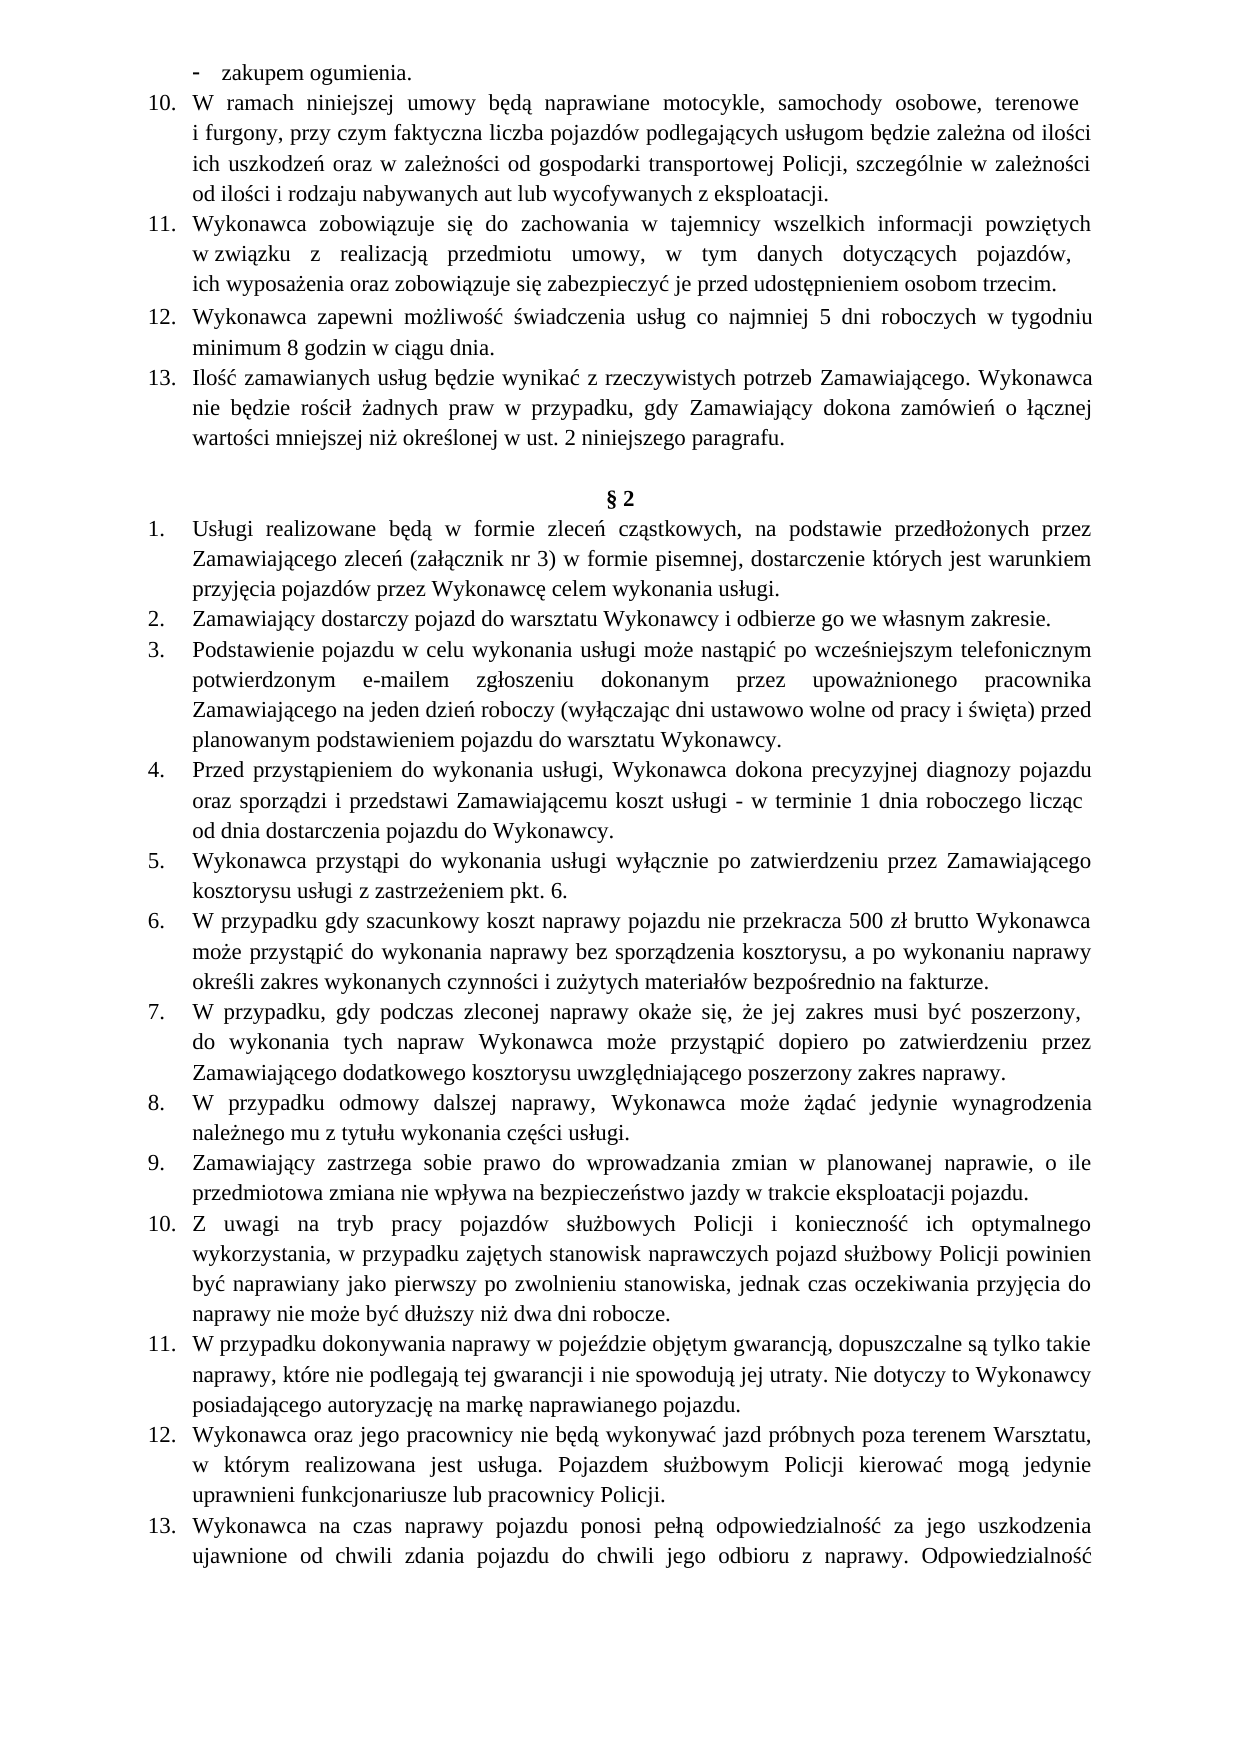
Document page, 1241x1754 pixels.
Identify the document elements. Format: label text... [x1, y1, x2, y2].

list W ramach niniejszej umowy będą naprawiane motocykle, samochody osobowe, terenowe i furgony, przy czym faktyczna liczba pojazdów podlegających usługom będzie zależna od ilości ich uszkodzeń oraz w zależności od gospodarki transportowej Policji, szczególnie w zależności od ilości i rodzaju nabywanych aut lub wycofywanych z eksploatacji. [148, 89, 1093, 206]
list Usługi realizowane będą w formie zleceń cząstkowych, na podstawie przedłożonych przez Zamawiającego zleceń (załącznik nr 3) w formie pisemnej, dostarczenie których jest warunkiem przyjęcia pojazdów przez Wykonawcę celem wykonania usługi. [148, 515, 1093, 602]
list Wykonawca oraz jego pracownicy nie będą wykonywać jazd próbnych poza terenem Warsztatu, w którym realizowana jest usługa. Pojazdem służbowym Policji kierować mogą jedynie uprawnieni funkcjonariusze lub pracownicy Policji. [148, 1421, 1093, 1508]
list Zamawiający dostarczy pojazd do warsztatu Wykonawcy i odbierze go we własnym zakresie. [148, 606, 1093, 632]
list Wykonawca zobowiązuje się do zachowania w tajemnicy wszelkich informacji powziętych w związku z realizacją przedmiotu umowy, w tym danych dotyczących pojazdów, ich wyposażenia oraz zobowiązuje się zabezpieczyć je przed udostępnieniem osobom trzecim. [148, 210, 1093, 297]
list Z uwagi na tryb pracy pojazdów służbowych Policji i konieczność ich optymalnego wykorzystania, w przypadku zajętych stanowisk naprawczych pojazd służbowy Policji powinien być naprawiany jako pierwszy po zwolnieniu stanowiska, jednak czas oczekiwania przyjęcia do naprawy nie może być dłuższy niż dwa dni robocze. [148, 1210, 1093, 1327]
list W przypadku dokonywania naprawy w pojeździe objętym gwarancją, dopuszczalne są tylko takie naprawy, które nie podlegają tej gwarancji i nie spowodują jej utraty. Nie dotyczy to Wykonawcy posiadającego autoryzację na markę naprawianego pojazdu. [148, 1331, 1093, 1417]
list Wykonawca zapewni możliwość świadczenia usług co najmniej 5 dni roboczych w tygodniu minimum 8 godzin w ciągu dnia. [148, 303, 1093, 360]
list W przypadku, gdy podczas zleconej naprawy okaże się, że jej zakres musi być poszerzony, do wykonania tych napraw Wykonawca może przystąpić dopiero po zatwierdzeniu przez Zamawiającego dodatkowego kosztorysu uwzględniającego poszerzony zakres naprawy. [148, 998, 1093, 1085]
list zakupem ogumienia. [192, 59, 1093, 85]
list Podstawienie pojazdu w celu wykonania usługi może nastąpić po wcześniejszym telefonicznym potwierdzonym e-mailem zgłoszeniu dokonanym przez upoważnionego pracownika Zamawiającego na jeden dzień roboczy (wyłączając dni ustawowo wolne od pracy i święta) przed planowanym podstawieniem pojazdu do warsztatu Wykonawcy. [148, 636, 1093, 753]
text § 2 [148, 485, 1093, 511]
list W przypadku gdy szacunkowy koszt naprawy pojazdu nie przekracza 500 zł brutto Wykonawca może przystąpić do wykonania naprawy bez sporządzenia kosztorysu, a po wykonaniu naprawy określi zakres wykonanych czynności i zużytych materiałów bezpośrednio na fakturze. [148, 908, 1093, 994]
list Wykonawca przystąpi do wykonania usługi wyłącznie po zatwierdzeniu przez Zamawiającego kosztorysu usługi z zastrzeżeniem pkt. 6. [148, 847, 1093, 904]
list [148, 1512, 1093, 1568]
list W przypadku odmowy dalszej naprawy, Wykonawca może żądać jedynie wynagrodzenia należnego mu z tytułu wykonania części usługi. [148, 1089, 1093, 1145]
list Zamawiający zastrzega sobie prawo do wprowadzania zmian w planowanej naprawie, o ile przedmiotowa zmiana nie wpływa na bezpieczeństwo jazdy w trakcie eksploatacji pojazdu. [148, 1149, 1093, 1206]
list Ilość zamawianych usług będzie wynikać z rzeczywistych potrzeb Zamawiającego. Wykonawca nie będzie rościł żadnych praw w przypadku, gdy Zamawiający dokona zamówień o łącznej wartości mniejszej niż określonej w ust. 2 niniejszego paragrafu. [148, 364, 1093, 451]
list Przed przystąpieniem do wykonania usługi, Wykonawca dokona precyzyjnej diagnozy pojazdu oraz sporządzi i przedstawi Zamawiającemu koszt usługi - w terminie 1 dnia roboczego licząc od dnia dostarczenia pojazdu do Wykonawcy. [148, 757, 1093, 843]
